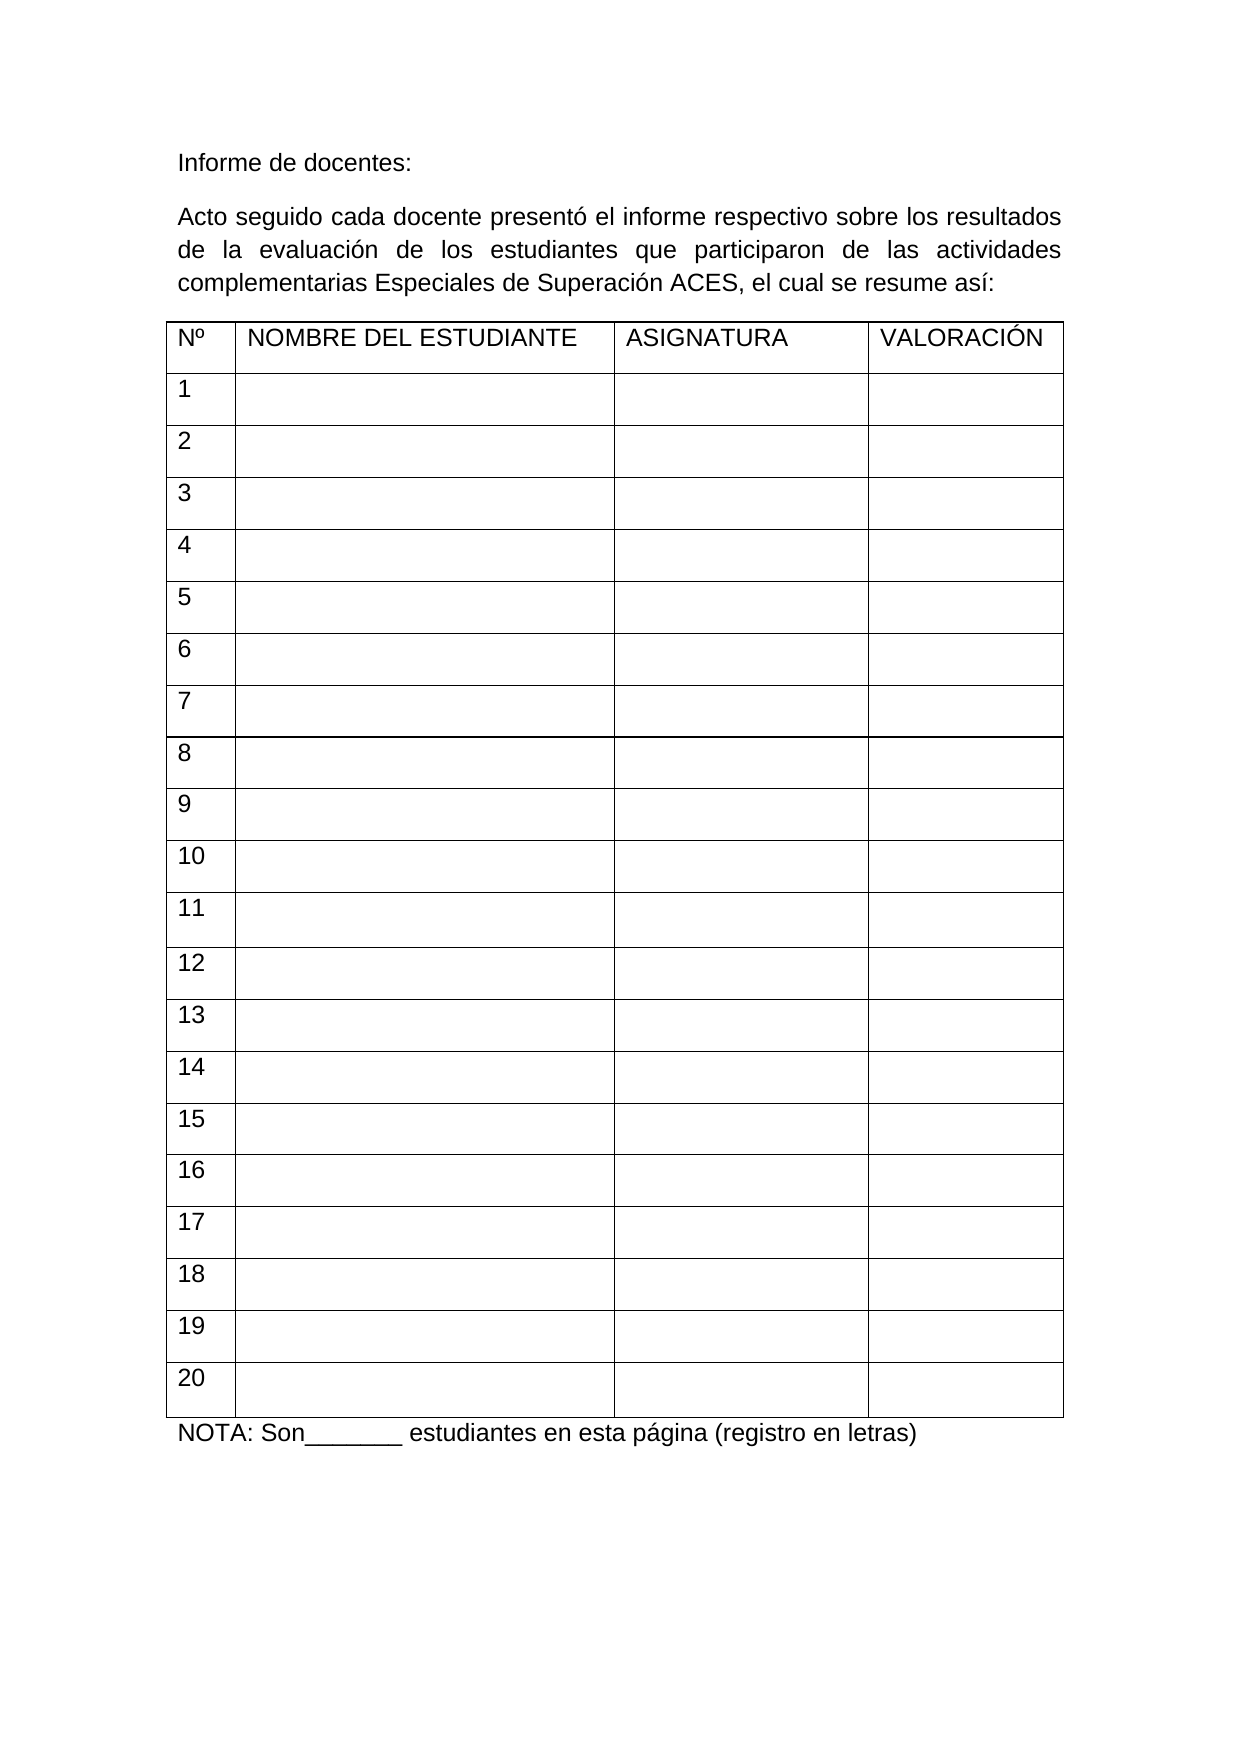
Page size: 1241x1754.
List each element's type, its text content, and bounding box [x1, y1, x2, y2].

table_cell [869, 738, 1063, 788]
table_cell 2 [167, 426, 235, 477]
table_cell [869, 478, 1063, 529]
table_cell [869, 948, 1063, 999]
table_cell [869, 1052, 1063, 1102]
table_cell [869, 530, 1063, 581]
table_cell [236, 1259, 614, 1310]
table_cell [615, 686, 868, 736]
table_cell [869, 789, 1063, 840]
table_cell [869, 1155, 1063, 1206]
table_header Nº [167, 323, 235, 373]
table_cell [869, 893, 1063, 947]
text NOTA: Son_______ estudiantes en esta página (registro en letras) [177, 1418, 1063, 1446]
table_header ASIGNATURA [615, 323, 868, 373]
table_cell [236, 738, 614, 788]
table_cell [236, 893, 614, 947]
table_cell [615, 841, 868, 892]
text Acto seguido cada docente presentó el informe respectivo sobre los resultados de la evaluación de los estudiantes que participaron de las actividades complementarias Especiales de Superación ACES, el cual se resume así: [177, 202, 1063, 296]
table_cell [236, 426, 614, 477]
table_cell 6 [167, 634, 235, 684]
table_cell 9 [167, 789, 235, 840]
table_cell 3 [167, 478, 235, 529]
table_cell 8 [167, 738, 235, 788]
table_cell [236, 789, 614, 840]
table_cell [236, 634, 614, 684]
table_cell [615, 478, 868, 529]
table_cell [615, 1311, 868, 1362]
table_cell [236, 1363, 614, 1417]
table_header VALORACIÓN [869, 323, 1063, 373]
table_cell [236, 1000, 614, 1051]
table_cell [236, 582, 614, 633]
table_cell 12 [167, 948, 235, 999]
table_cell [236, 478, 614, 529]
table_cell [615, 426, 868, 477]
table_cell [615, 1155, 868, 1206]
table_cell [236, 1104, 614, 1154]
table_cell 7 [167, 686, 235, 736]
table_cell 17 [167, 1207, 235, 1258]
table_cell [236, 841, 614, 892]
table_cell [869, 1311, 1063, 1362]
table_cell [869, 374, 1063, 425]
table_cell [236, 948, 614, 999]
table_cell 10 [167, 841, 235, 892]
table_cell [615, 738, 868, 788]
table_cell [615, 1207, 868, 1258]
table_cell [615, 1363, 868, 1417]
table_cell 11 [167, 893, 235, 947]
table_cell [236, 1155, 614, 1206]
table_cell [236, 1311, 614, 1362]
table_cell [869, 1259, 1063, 1310]
table_cell [615, 582, 868, 633]
table_cell 5 [167, 582, 235, 633]
table_cell [236, 1052, 614, 1102]
table_cell 16 [167, 1155, 235, 1206]
table_cell [615, 1052, 868, 1102]
table_cell [236, 1207, 614, 1258]
table_cell [236, 530, 614, 581]
table_cell [869, 1104, 1063, 1154]
table_cell [615, 374, 868, 425]
table_cell [869, 634, 1063, 684]
table_cell [236, 686, 614, 736]
table_cell [615, 893, 868, 947]
table_cell 20 [167, 1363, 235, 1417]
table_cell [869, 841, 1063, 892]
table_cell [236, 374, 614, 425]
table_cell 1 [167, 374, 235, 425]
table_cell [869, 1000, 1063, 1051]
table_header NOMBRE DEL ESTUDIANTE [236, 323, 614, 373]
table_cell [869, 582, 1063, 633]
table_cell [869, 686, 1063, 736]
table_cell 19 [167, 1311, 235, 1362]
table_cell [615, 789, 868, 840]
table_cell 18 [167, 1259, 235, 1310]
text Informe de docentes: [177, 148, 1063, 176]
table_cell [615, 1000, 868, 1051]
table_cell [869, 1207, 1063, 1258]
table_cell 4 [167, 530, 235, 581]
table_cell [615, 1104, 868, 1154]
table_cell 13 [167, 1000, 235, 1051]
table_cell 14 [167, 1052, 235, 1102]
table_cell [615, 948, 868, 999]
table_cell [869, 426, 1063, 477]
table_cell 15 [167, 1104, 235, 1154]
table_cell [615, 1259, 868, 1310]
table_cell [869, 1363, 1063, 1417]
table_cell [615, 530, 868, 581]
table_cell [615, 634, 868, 684]
